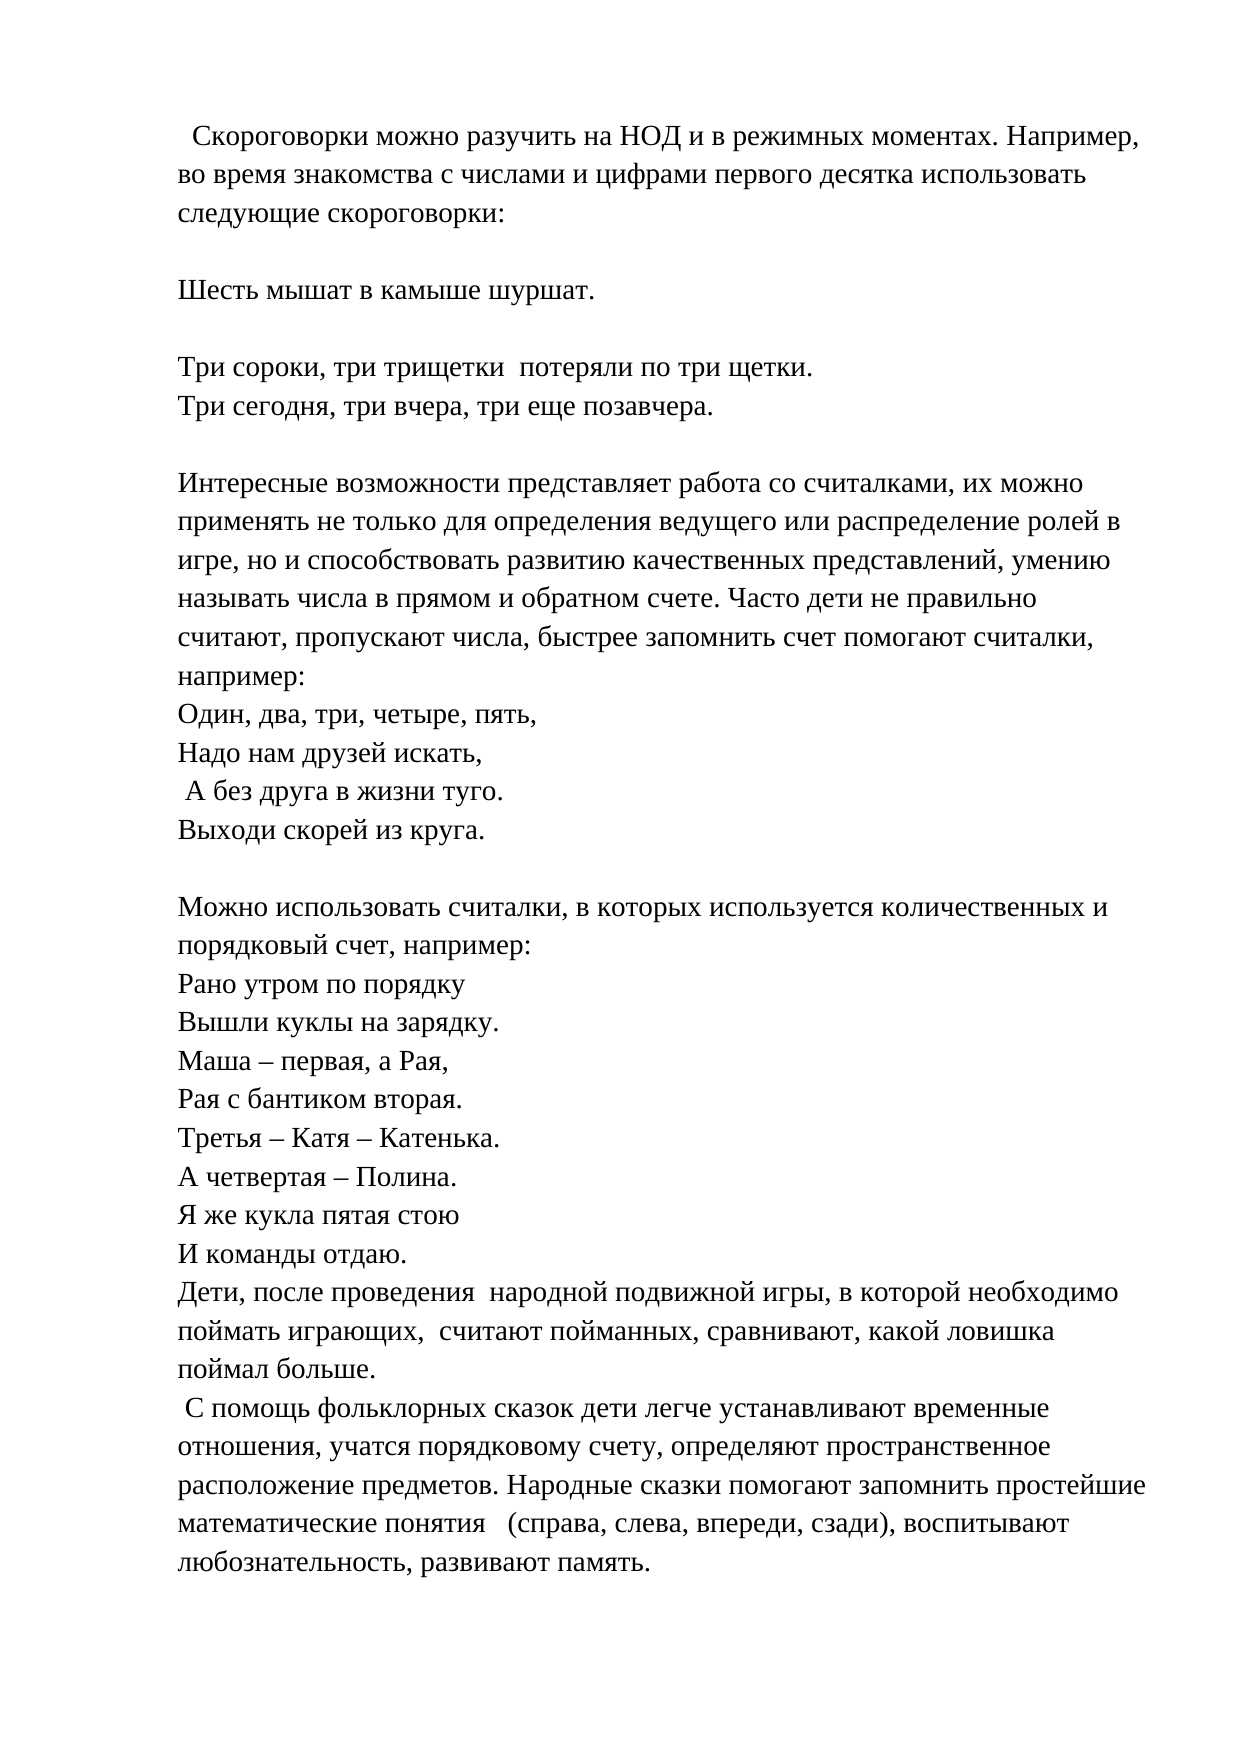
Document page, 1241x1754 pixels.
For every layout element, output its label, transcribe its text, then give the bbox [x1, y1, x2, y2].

text Можно использовать считалки, в которых используется количественных и порядковый счет, например: [177, 889, 1152, 961]
text Интересные возможности представляет работа со считалками, их можно применять не только для определения ведущего или распределение ролей в игре, но и способствовать развитию качественных представлений, умению называть числа в прямом и обратном счете. Часто дети не правильно считают, пропускают числа, быстрее запомнить счет помогают считалки, например: [177, 465, 1152, 691]
text Три сегодня, три вчера, три еще позавчера. [177, 388, 1152, 421]
text Я же кукла пятая стою [177, 1197, 1152, 1231]
text С помощь фольклорных сказок дети легче устанавливают временные отношения, учатся порядковому счету, определяют пространственное расположение предметов. Народные сказки помогают запомнить простейшие математические понятия (справа, слева, впереди, сзади), воспитывают любознательность, развивают память. [177, 1390, 1152, 1578]
text Надо нам друзей искать, [177, 735, 1152, 768]
text Маша – первая, а Рая, [177, 1043, 1152, 1077]
text Рано утром по порядку [177, 966, 1152, 999]
text Скороговорки можно разучить на НОД и в режимных моментах. Например, во время знакомства с числами и цифрами первого десятка использовать следующие скороговорки: [177, 118, 1152, 229]
text Третья – Катя – Катенька. [177, 1120, 1152, 1154]
text И команды отдаю. [177, 1236, 1152, 1269]
text Один, два, три, четыре, пять, [177, 696, 1152, 730]
text Шесть мышат в камыше шуршат. [177, 272, 1152, 306]
text Выходи скорей из круга. [177, 812, 1152, 845]
text Три сороки, три трищетки потеряли по три щетки. [177, 349, 1152, 383]
text А без друга в жизни туго. [177, 773, 1152, 807]
text Дети, после проведения народной подвижной игры, в которой необходимо поймать играющих, считают пойманных, сравнивают, какой ловишка поймал больше. [177, 1274, 1152, 1385]
text Рая с бантиком вторая. [177, 1082, 1152, 1115]
text А четвертая – Полина. [177, 1159, 1152, 1192]
text Вышли куклы на зарядку. [177, 1004, 1152, 1038]
